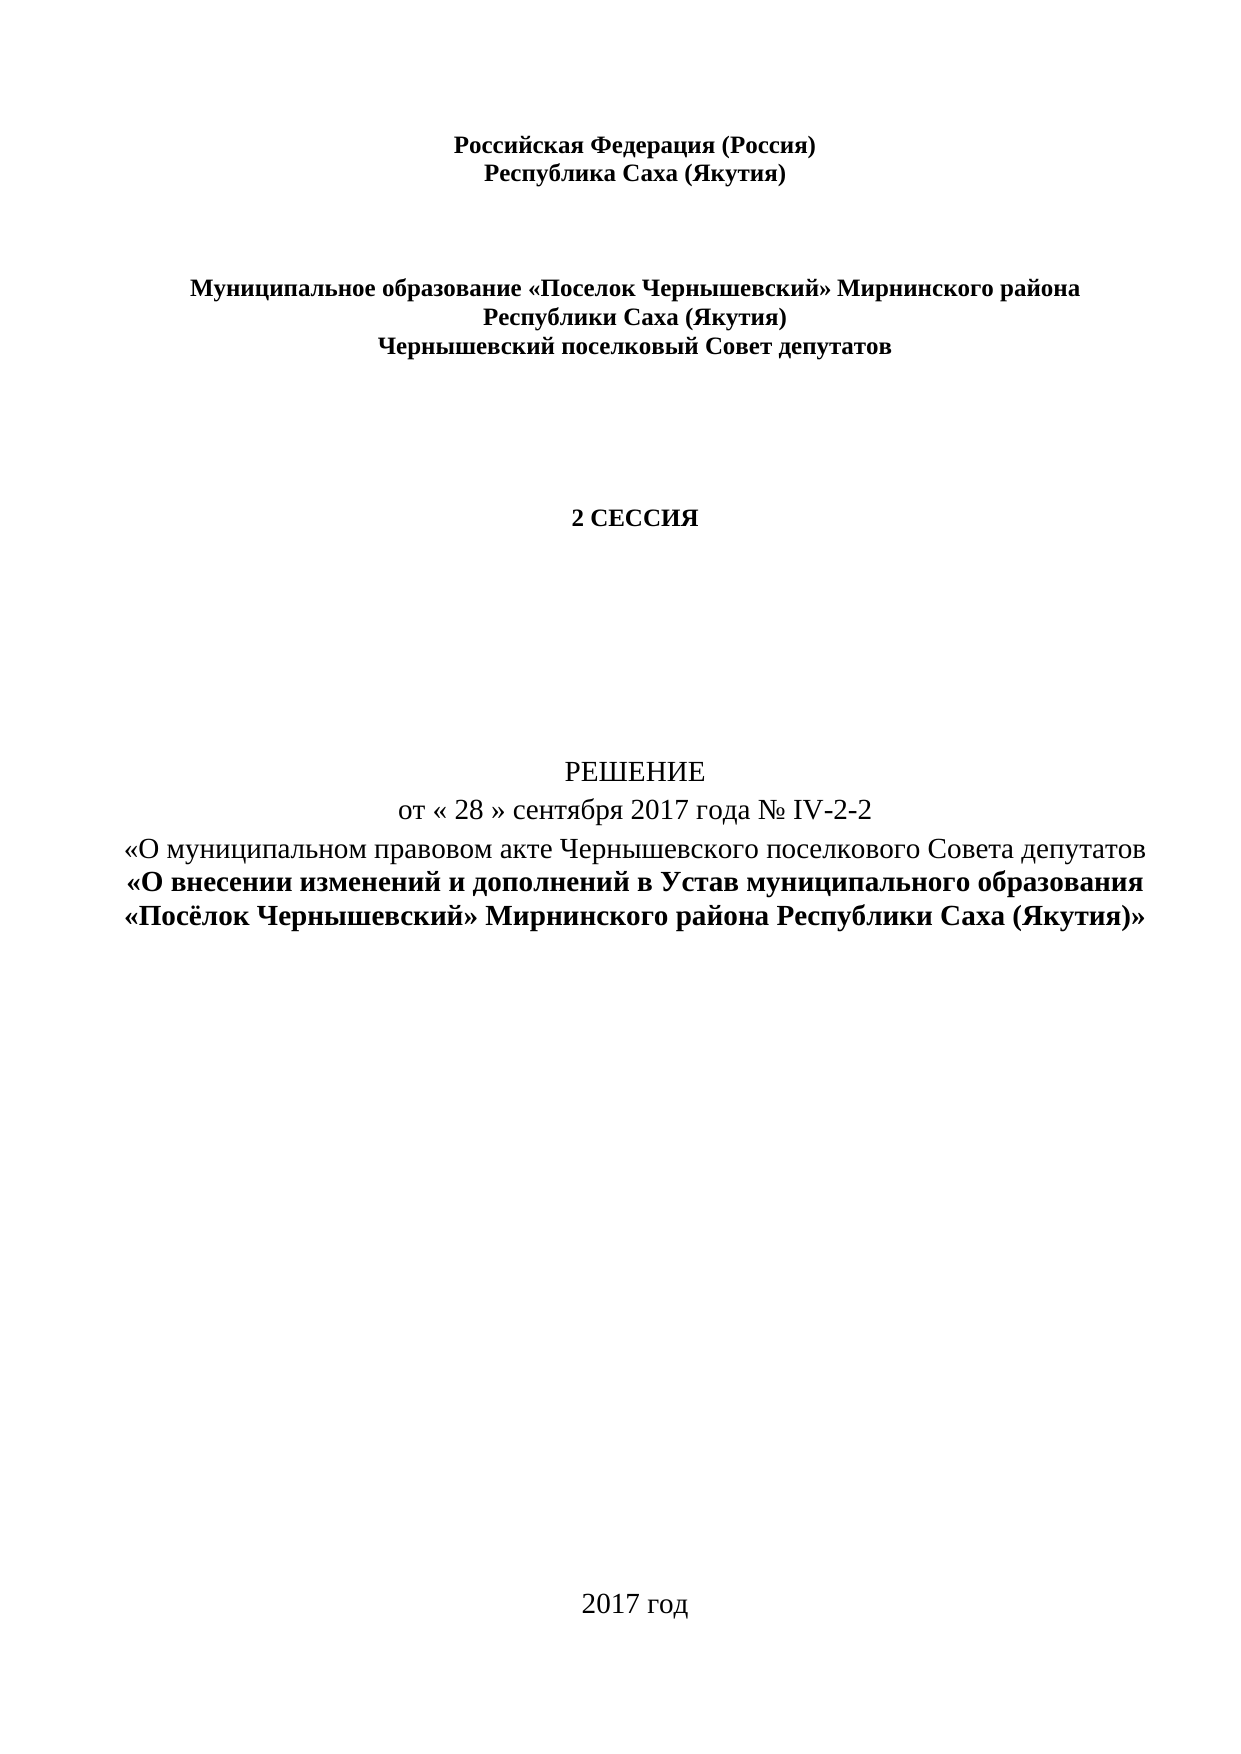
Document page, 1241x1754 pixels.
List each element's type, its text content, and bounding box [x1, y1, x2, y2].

text от « 28 » сентября 2017 года № IV-2-2 [118, 792, 1152, 826]
text Муниципальное образование «Поселок Чернышевский» Мирнинского района [118, 273, 1152, 302]
text Российская Федерация (Россия) [118, 130, 1152, 158]
text Республики Саха (Якутия) [118, 302, 1152, 331]
text «О муниципальном правовом акте Чернышевского поселкового Совета депутатов [118, 831, 1152, 864]
text Республика Саха (Якутия) [118, 158, 1152, 187]
text 2017 год [118, 1587, 1152, 1620]
text 2 СЕССИЯ [118, 503, 1152, 532]
text РЕШЕНИЕ [118, 754, 1152, 787]
text «О внесении изменений и дополнений в Устав муниципального образования «Посёлок Чернышевский» Мирнинского района Республики Саха (Якутия)» [118, 864, 1152, 931]
text Чернышевский поселковый Совет депутатов [118, 331, 1152, 360]
